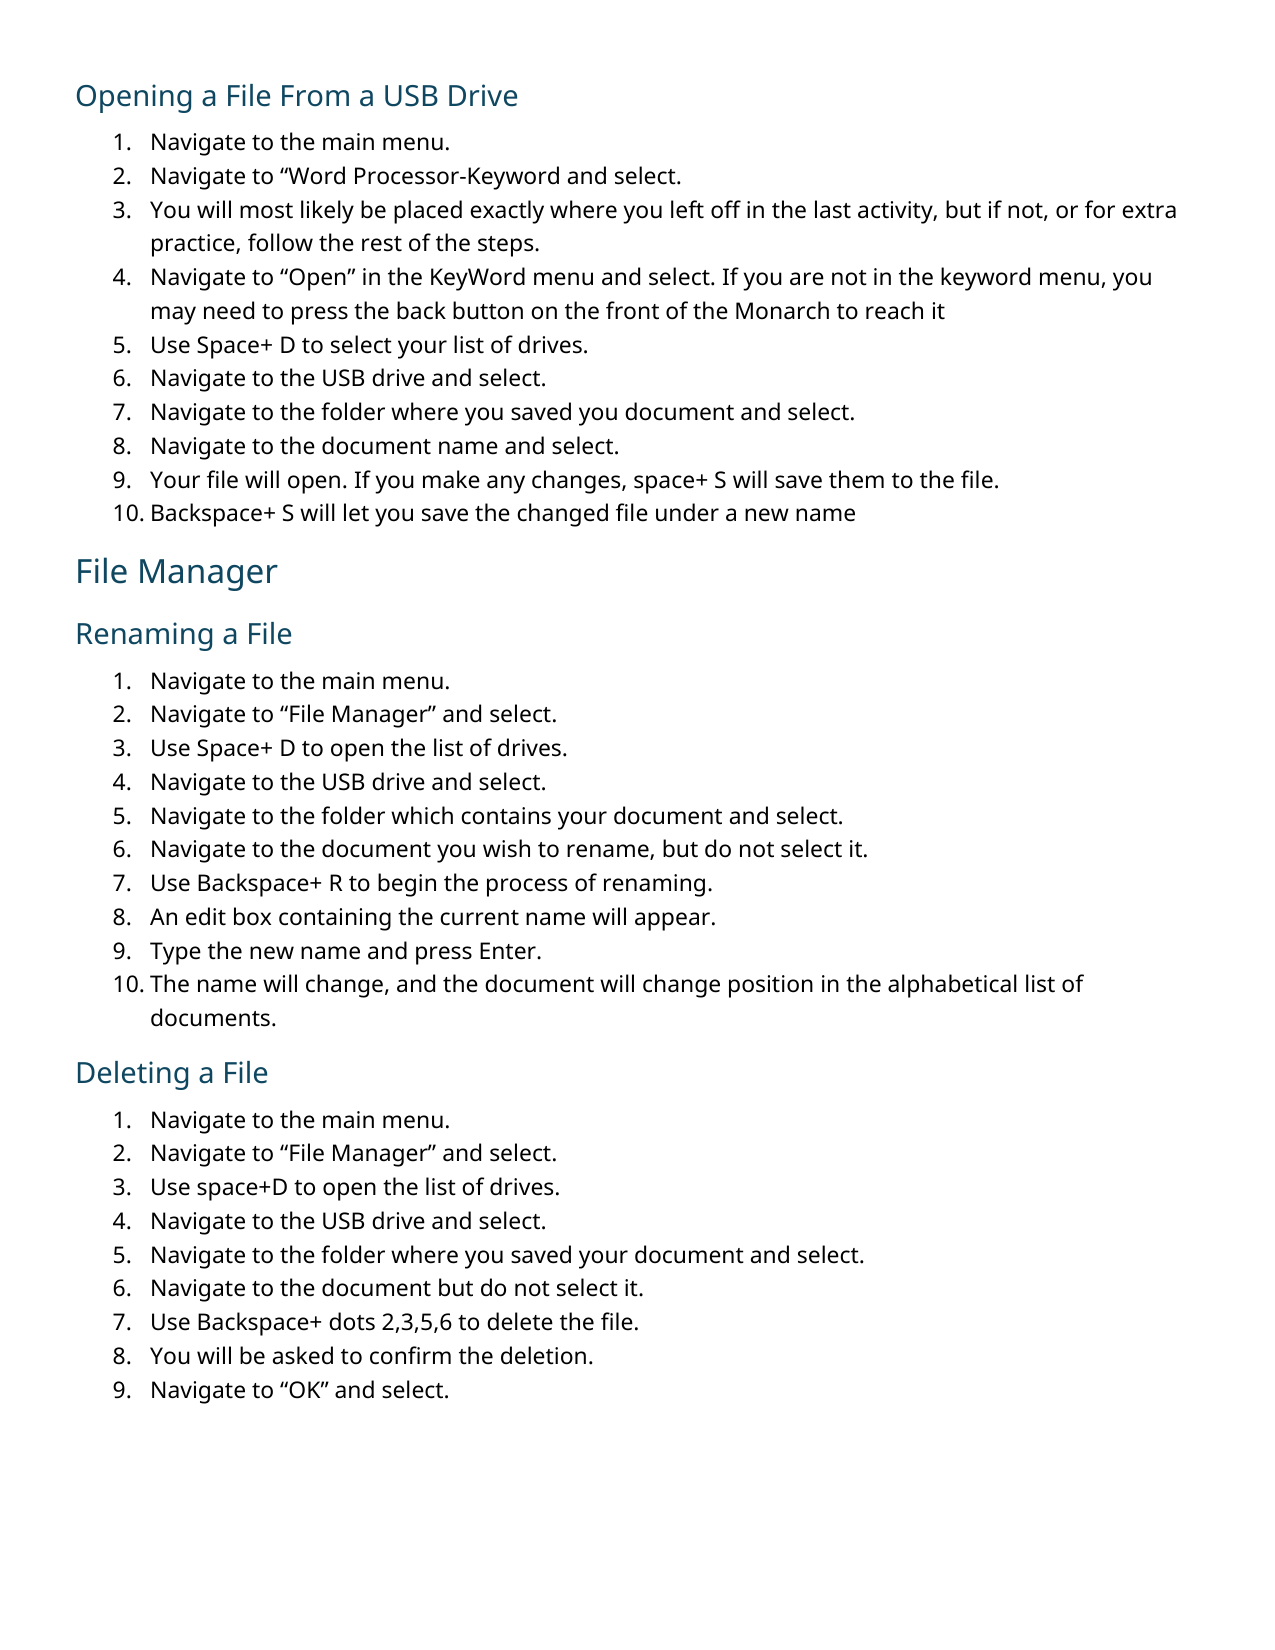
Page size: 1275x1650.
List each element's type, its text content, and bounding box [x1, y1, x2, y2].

list Navigate to “File Manager” and select. [112, 698, 1200, 729]
list Navigate to “Open” in the KeyWord menu and select. If you are not in the keyword menu, you may need to press the back button on the front of the Monarch to reach it [112, 261, 1200, 326]
list Use Space+ D to select your list of drives. [112, 329, 1200, 360]
subtitle Opening a File From a USB Drive [75, 75, 1200, 115]
list Navigate to the document but do not select it. [112, 1272, 1200, 1304]
list Navigate to the USB drive and select. [112, 362, 1200, 394]
list Navigate to the folder which contains your document and select. [112, 799, 1200, 831]
list Use Backspace+ dots 2,3,5,6 to delete the file. [112, 1306, 1200, 1337]
list Use Space+ D to open the list of drives. [112, 732, 1200, 763]
list You will most likely be placed exactly where you left off in the last activity, but if not, or for extra practice, follow the rest of the steps. [112, 194, 1200, 259]
list Navigate to the main menu. [112, 664, 1200, 696]
list Navigate to the main menu. [112, 126, 1200, 157]
list Backspace+ S will let you save the changed file under a new name [112, 497, 1200, 529]
list An edit box containing the current name will appear. [112, 901, 1200, 932]
list You will be asked to confirm the deletion. [112, 1340, 1200, 1371]
list Navigate to “Word Processor-Keyword and select. [112, 160, 1200, 191]
list Navigate to the USB drive and select. [112, 766, 1200, 797]
list Navigate to the main menu. [112, 1104, 1200, 1135]
list Navigate to the document you wish to rename, but do not select it. [112, 833, 1200, 864]
list Your file will open. If you make any changes, space+ S will save them to the file. [112, 464, 1200, 495]
subtitle Deleting a File [75, 1052, 1200, 1092]
list Use Backspace+ R to begin the process of renaming. [112, 867, 1200, 898]
list Navigate to “File Manager” and select. [112, 1137, 1200, 1169]
list Navigate to the document name and select. [112, 430, 1200, 461]
list Use space+D to open the list of drives. [112, 1171, 1200, 1202]
list The name will change, and the document will change position in the alphabetical list of documents. [112, 968, 1200, 1033]
list Navigate to the USB drive and select. [112, 1205, 1200, 1236]
list Navigate to the folder where you saved you document and select. [112, 396, 1200, 427]
subtitle Renaming a File [75, 613, 1200, 653]
list Type the new name and press Enter. [112, 934, 1200, 966]
list Navigate to the folder where you saved your document and select. [112, 1239, 1200, 1270]
subtitle File Manager [75, 548, 1200, 593]
list Navigate to “OK” and select. [112, 1374, 1200, 1405]
